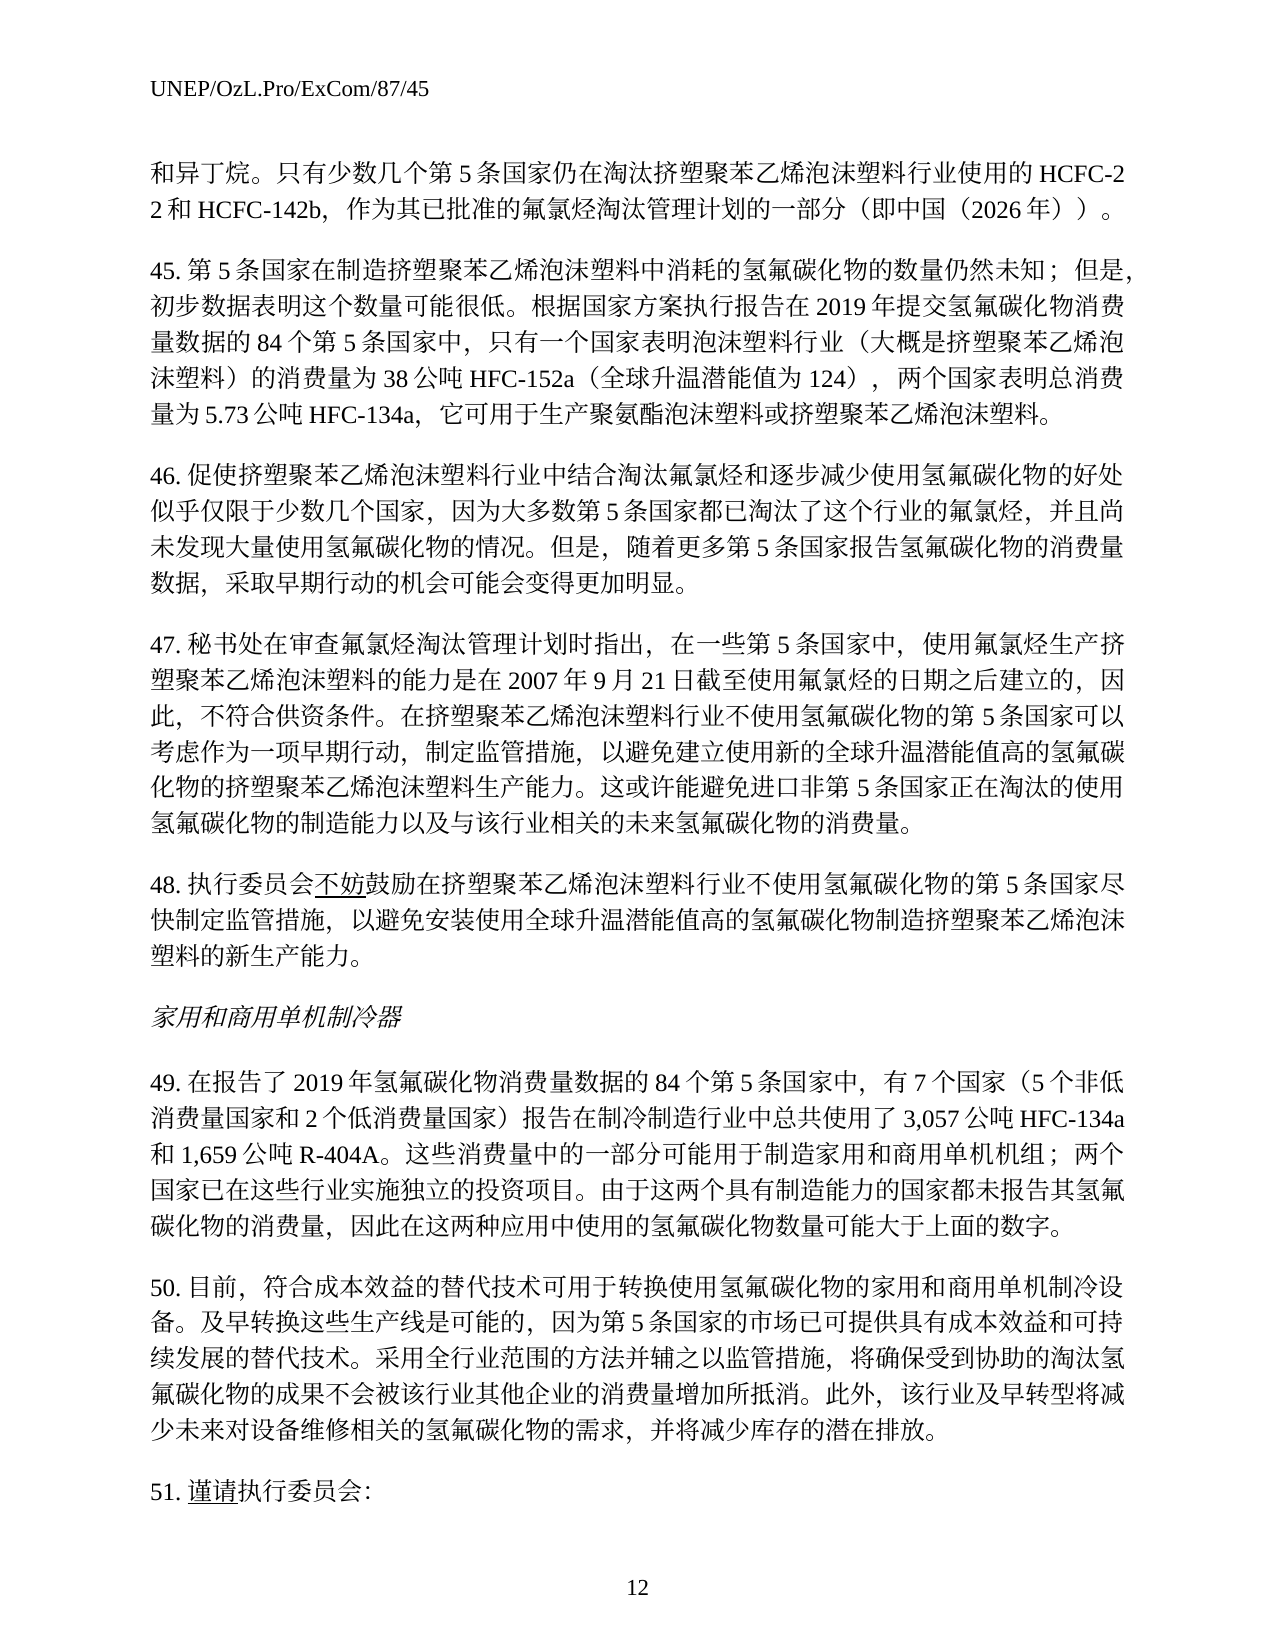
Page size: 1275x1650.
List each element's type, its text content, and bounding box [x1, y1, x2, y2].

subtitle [150, 154, 1125, 226]
text 家用和商用单机制冷器 [150, 998, 1125, 1034]
subtitle 第5条国家在制造挤塑聚苯乙烯泡沫塑料中消耗的氢氟碳化物的数量仍然未知；但是，初步数据表明这个数量可能很低。根据国家方案执行报告在2019年提交氢氟碳化物消费量数据的84个第5条国家中，只有一个国家表明泡沫塑料行业（大概是挤塑聚苯乙烯泡沫塑料）的消费量为38公吨HFC-152a（全球升温潜能值为124），两个国家表明总消费量为5.73公吨HFC-134a，它可用于生产聚氨酯泡沫塑料或挤塑聚苯乙烯泡沫塑料。 [150, 251, 1125, 431]
subtitle 执行委员会不妨鼓励在挤塑聚苯乙烯泡沫塑料行业不使用氢氟碳化物的第5条国家尽快制定监管措施，以避免安装使用全球升温潜能值高的氢氟碳化物制造挤塑聚苯乙烯泡沫塑料的新生产能力。 [150, 865, 1125, 973]
subtitle 秘书处在审查氟氯烃淘汰管理计划时指出，在一些第5条国家中，使用氟氯烃生产挤塑聚苯乙烯泡沫塑料的能力是在2007年9月21日截至使用氟氯烃的日期之后建立的，因此，不符合供资条件。在挤塑聚苯乙烯泡沫塑料行业不使用氢氟碳化物的第5条国家可以考虑作为一项早期行动，制定监管措施，以避免建立使用新的全球升温潜能值高的氢氟碳化物的挤塑聚苯乙烯泡沫塑料生产能力。这或许能避免进口非第5条国家正在淘汰的使用氢氟碳化物的制造能力以及与该行业相关的未来氢氟碳化物的消费量。 [150, 624, 1125, 840]
subtitle 目前，符合成本效益的替代技术可用于转换使用氢氟碳化物的家用和商用单机制冷设备。及早转换这些生产线是可能的，因为第5条国家的市场已可提供具有成本效益和可持续发展的替代技术。采用全行业范围的方法并辅之以监管措施，将确保受到协助的淘汰氢氟碳化物的成果不会被该行业其他企业的消费量增加所抵消。此外，该行业及早转型将减少未来对设备维修相关的氢氟碳化物的需求，并将减少库存的潜在排放。 [150, 1267, 1125, 1447]
subtitle 在报告了2019年氢氟碳化物消费量数据的84个第5条国家中，有7个国家（5个非低消费量国家和2个低消费量国家）报告在制冷制造行业中总共使用了3,057公吨HFC-134a和1,659公吨R-404A。这些消费量中的一部分可能用于制造家用和商用单机机组；两个国家已在这些行业实施独立的投资项目。由于这两个具有制造能力的国家都未报告其氢氟碳化物的消费量，因此在这两种应用中使用的氢氟碳化物数量可能大于上面的数字。 [150, 1062, 1125, 1242]
subtitle 促使挤塑聚苯乙烯泡沫塑料行业中结合淘汰氟氯烃和逐步减少使用氢氟碳化物的好处似乎仅限于少数几个国家，因为大多数第5条国家都已淘汰了这个行业的氟氯烃，并且尚未发现大量使用氢氟碳化物的情况。但是，随着更多第5条国家报告氢氟碳化物的消费量数据，采取早期行动的机会可能会变得更加明显。 [150, 456, 1125, 599]
subtitle 谨请执行委员会： [150, 1472, 1125, 1508]
